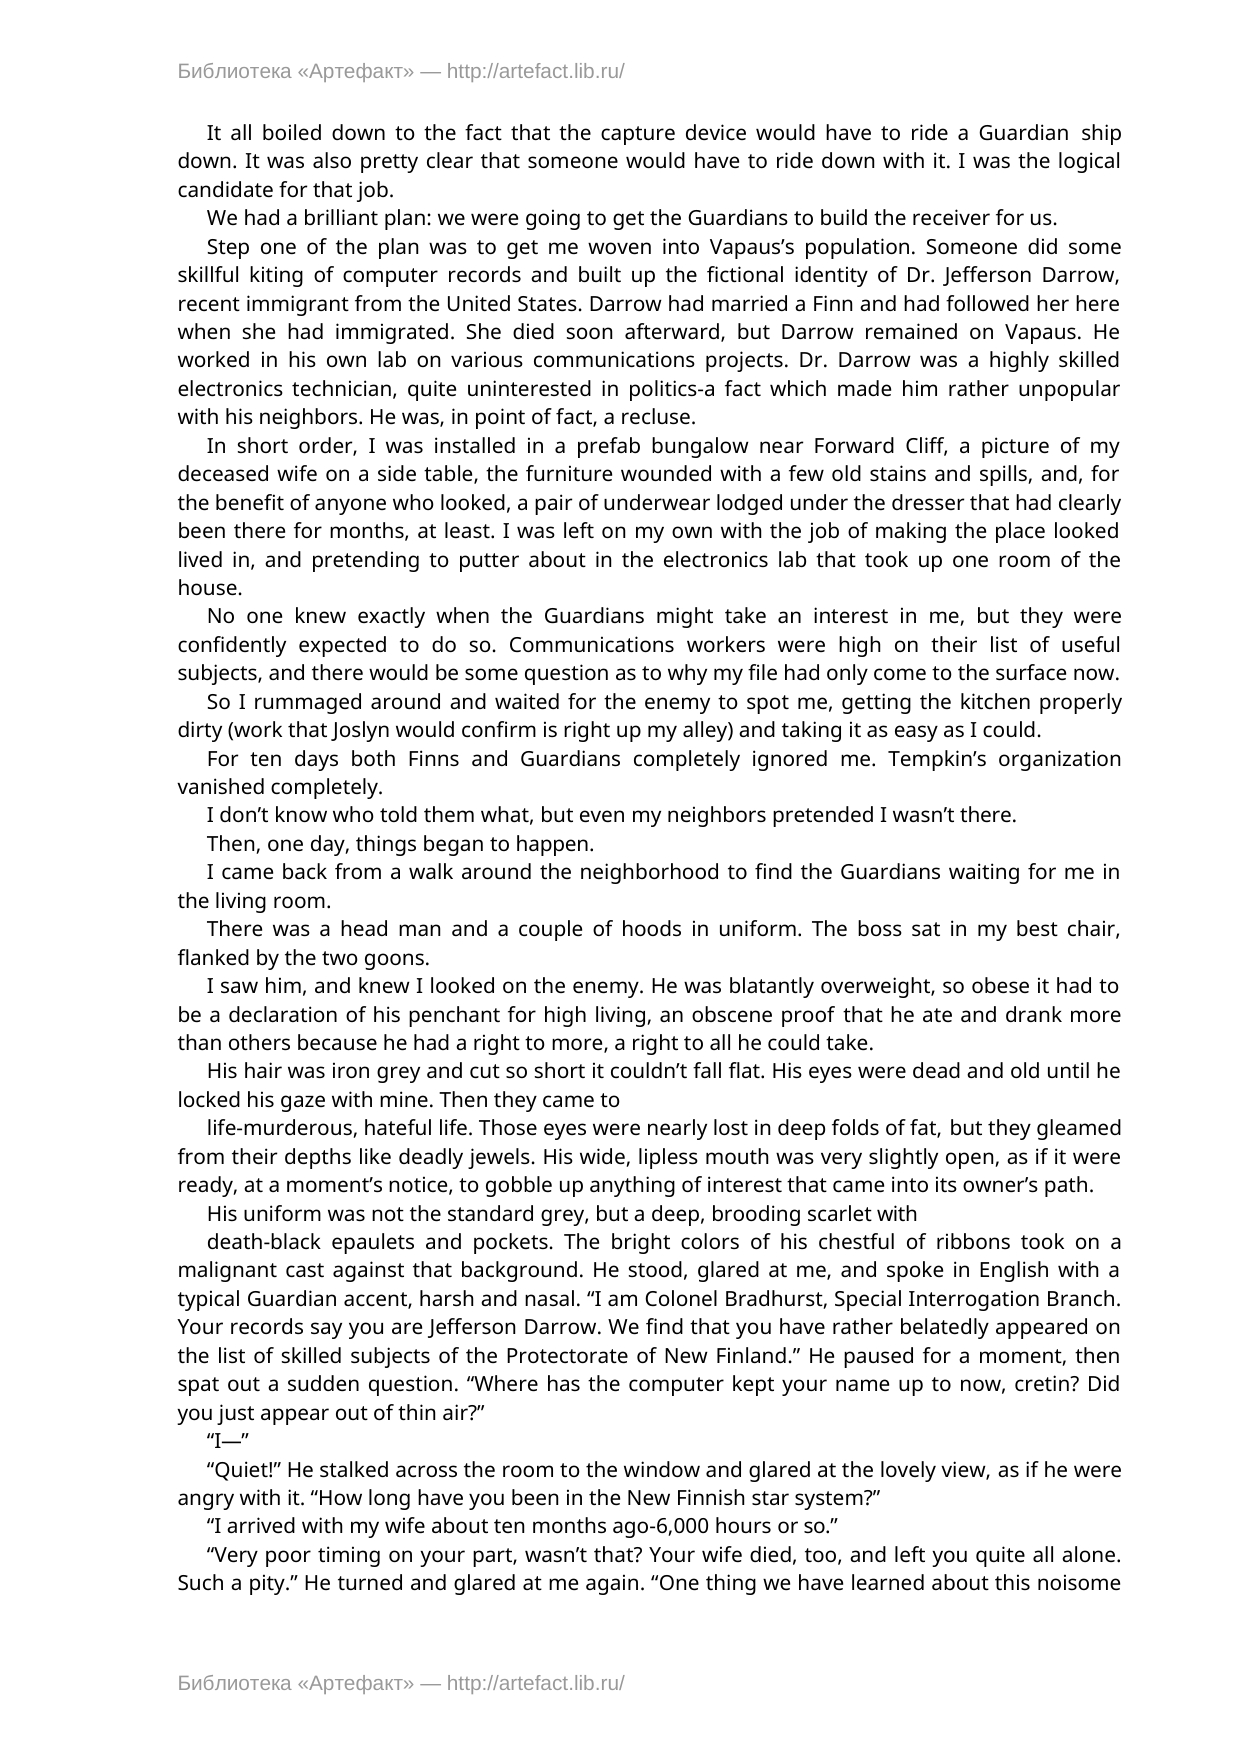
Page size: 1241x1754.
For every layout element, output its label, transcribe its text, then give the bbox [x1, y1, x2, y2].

text life-murderous, hateful life. Those eyes were nearly lost in deep folds of fat, but they gleamed from their depths like deadly jewels. His wide, lipless mouth was very slightly open, as if it were ready, at a moment’s notice, to gobble up anything of interest that came into its owner’s path. [177, 1113, 1122, 1199]
text So I rummaged around and waited for the enemy to spot me, getting the kitchen properly dirty (work that Joslyn would confirm is right up my alley) and taking it as easy as I could. [177, 687, 1122, 744]
text “I arrived with my wife about ten months ago-6,000 hours or so.” [177, 1512, 1122, 1540]
text We had a brilliant plan: we were going to get the Guardians to build the receiver for us. [177, 203, 1122, 232]
text I saw him, and knew I looked on the enemy. He was blatantly overweight, so obese it had to be a declaration of his penchant for high living, an obscene proof that he ate and drank more than others because he had a right to more, a right to all he could take. [177, 971, 1122, 1057]
text His uniform was not the standard grey, but a deep, brooding scarlet with [177, 1199, 1122, 1227]
text “Quiet!” He stalked across the room to the window and glared at the lovely view, as if he were angry with it. “How long have you been in the New Finnish star system?” [177, 1455, 1122, 1512]
text “I—” [177, 1426, 1122, 1455]
text His hair was iron grey and cut so short it couldn’t fall flat. His eyes were dead and old until he locked his gaze with mine. Then they came to [177, 1057, 1122, 1113]
text Then, one day, things began to happen. [177, 829, 1122, 857]
text Step one of the plan was to get me woven into Vapaus’s population. Someone did some skillful kiting of computer records and built up the fictional identity of Dr. Jefferson Darrow, recent immigrant from the United States. Darrow had married a Finn and had followed her here when she had immigrated. She died soon afterward, but Darrow remained on Vapaus. He worked in his own lab on various communications projects. Dr. Darrow was a highly skilled electronics technician, quite uninterested in politics-a fact which made him rather unpopular with his neighbors. He was, in point of fact, a recluse. [177, 232, 1122, 431]
text I came back from a walk around the neighborhood to find the Guardians waiting for me in the living room. [177, 857, 1122, 914]
text death-black epaulets and pockets. The bright colors of his chestful of ribbons took on a malignant cast against that background. He stood, glared at me, and spoke in English with a typical Guardian accent, harsh and nasal. “I am Colonel Bradhurst, Special Interrogation Branch. Your records say you are Jefferson Darrow. We find that you have rather belatedly appeared on the list of skilled subjects of the Protectorate of New Finland.” He paused for a moment, then spat out a sudden question. “Where has the computer kept your name up to now, cretin? Did you just appear out of thin air?” [177, 1227, 1122, 1426]
text There was a head man and a couple of hoods in uniform. The boss sat in my best chair, flanked by the two goons. [177, 914, 1122, 971]
text For ten days both Finns and Guardians completely ignored me. Tempkin’s organization vanished completely. [177, 744, 1122, 801]
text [177, 1540, 1122, 1597]
text In short order, I was installed in a prefab bungalow near Forward Cliff, a picture of my deceased wife on a side table, the furniture wounded with a few old stains and spills, and, for the benefit of anyone who looked, a pair of underwear lodged under the dresser that had clearly been there for months, at least. I was left on my own with the job of making the place looked lived in, and pretending to putter about in the electronics lab that took up one room of the house. [177, 431, 1122, 602]
text It all boiled down to the fact that the capture device would have to ride a Guardian ship down. It was also pretty clear that someone would have to ride down with it. I was the logical candidate for that job. [177, 118, 1122, 203]
text No one knew exactly when the Guardians might take an interest in me, but they were confidently expected to do so. Communications workers were high on their list of useful subjects, and there would be some question as to why my file had only come to the surface now. [177, 602, 1122, 687]
text I don’t know who told them what, but even my neighbors pretended I wasn’t there. [177, 801, 1122, 829]
